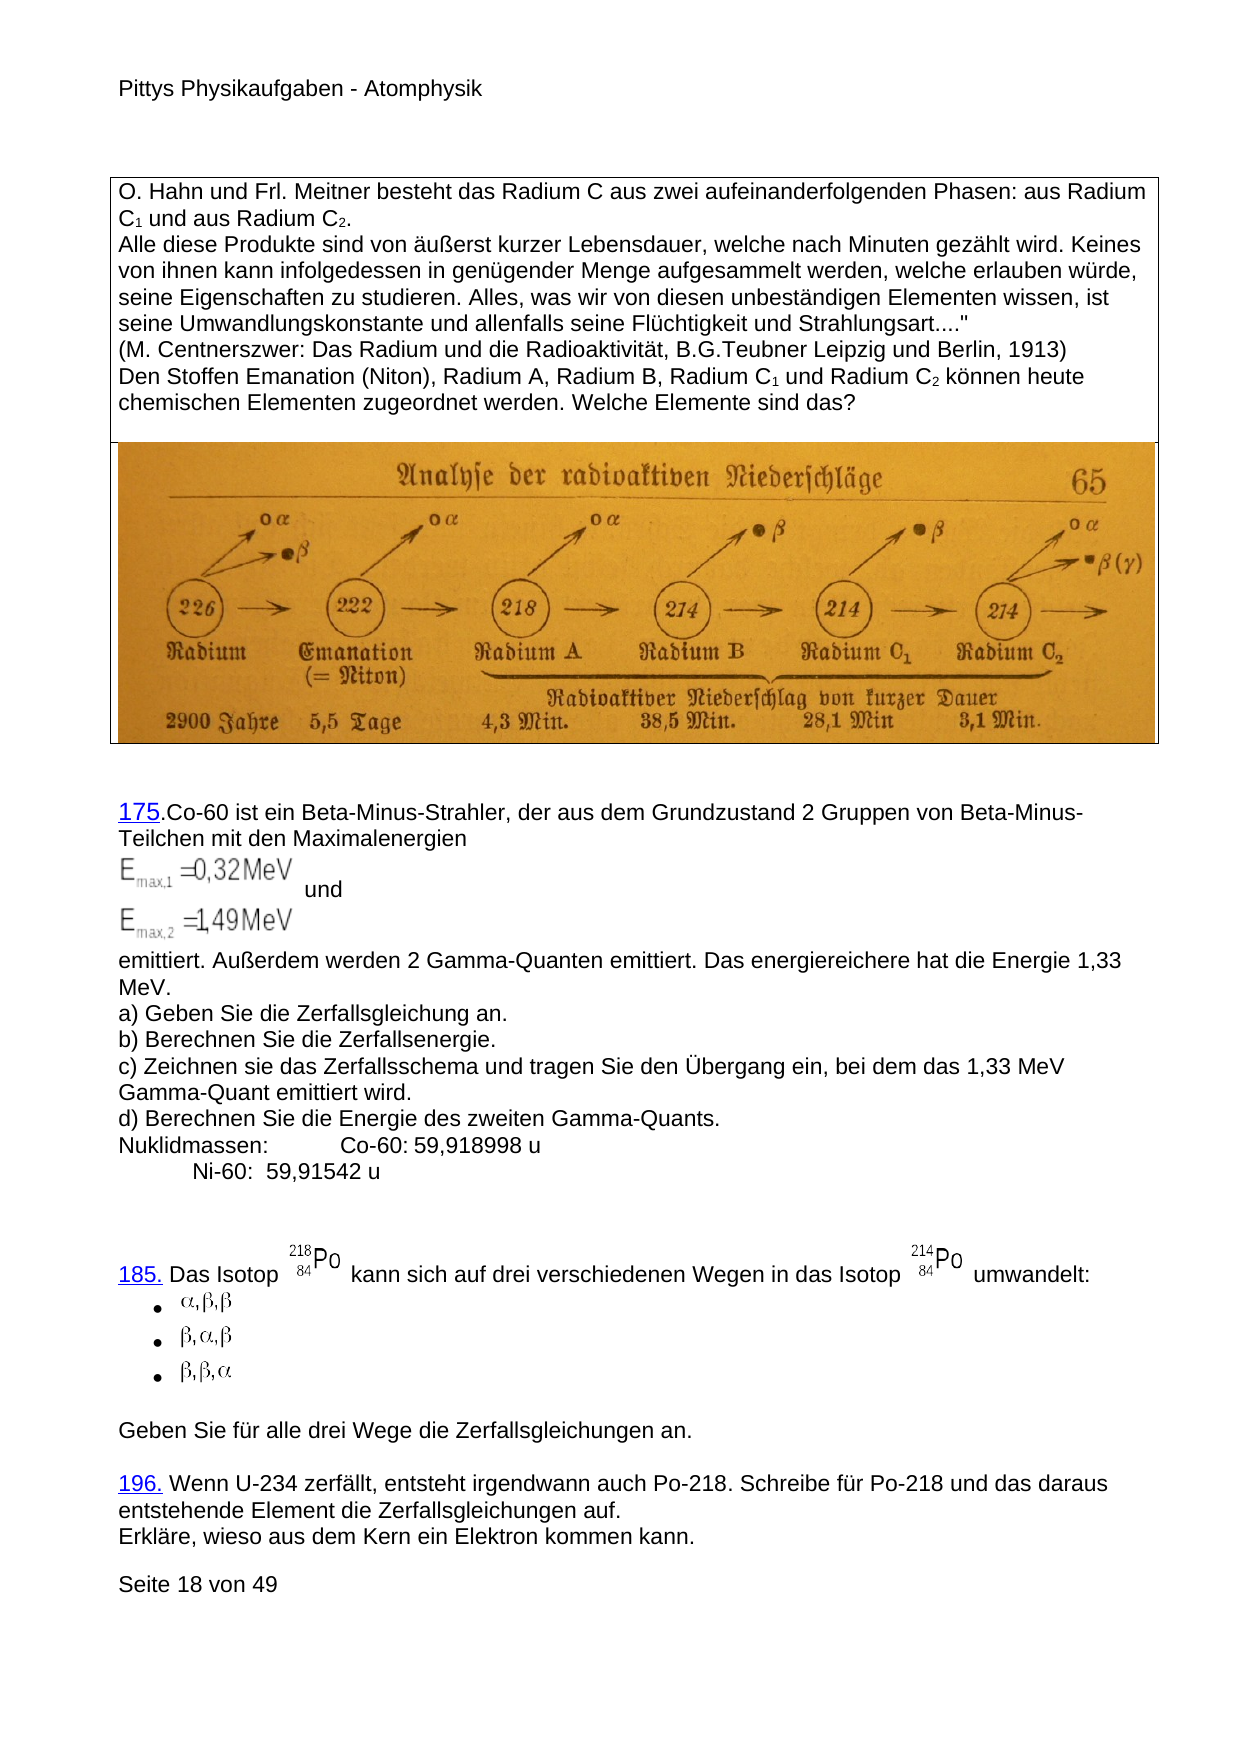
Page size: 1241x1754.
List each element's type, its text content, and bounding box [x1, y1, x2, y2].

text Geben Sie für alle drei Wege die Zerfallsgleichungen an. [118, 1417, 1152, 1444]
text Nuklidmassen: Co-60: 59,918998 u [118, 1132, 1152, 1158]
text emittiert. Außerdem werden 2 Gamma-Quanten emittiert. Das energiereichere hat die Energie 1,33 MeV. [118, 947, 1152, 1000]
text Ni-60: 59,91542 u [118, 1158, 1152, 1184]
text 196. Wenn U-234 zerfällt, entsteht irgendwann auch Po-218. Schreibe für Po-218 und das daraus entstehende Element die Zerfallsgleichungen auf. [118, 1470, 1152, 1523]
text c) Zeichnen sie das Zerfallsschema und tragen Sie den Übergang ein, bei dem das 1,33 MeV Gamma-Quant emittiert wird. [118, 1053, 1152, 1105]
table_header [111, 178, 1158, 442]
table_cell [111, 443, 118, 743]
text Erkläre, wieso aus dem Kern ein Elektron kommen kann. [118, 1523, 1152, 1549]
text 185. Das Isotop kann sich auf drei verschiedenen Wegen in das Isotop umwandelt: [118, 1237, 1152, 1287]
text a) Geben Sie die Zerfallsgleichung an. [118, 1000, 1152, 1026]
text und [118, 852, 1152, 902]
text b) Berechnen Sie die Zerfallsenergie. [118, 1026, 1152, 1053]
text 175.Co-60 ist ein Beta-Minus-Strahler, der aus dem Grundzustand 2 Gruppen von Beta-Minus-Teilchen mit den Maximalenergien [118, 797, 1152, 852]
text d) Berechnen Sie die Energie des zweiten Gamma-Quants. [118, 1105, 1152, 1132]
picture [118, 442, 1155, 743]
